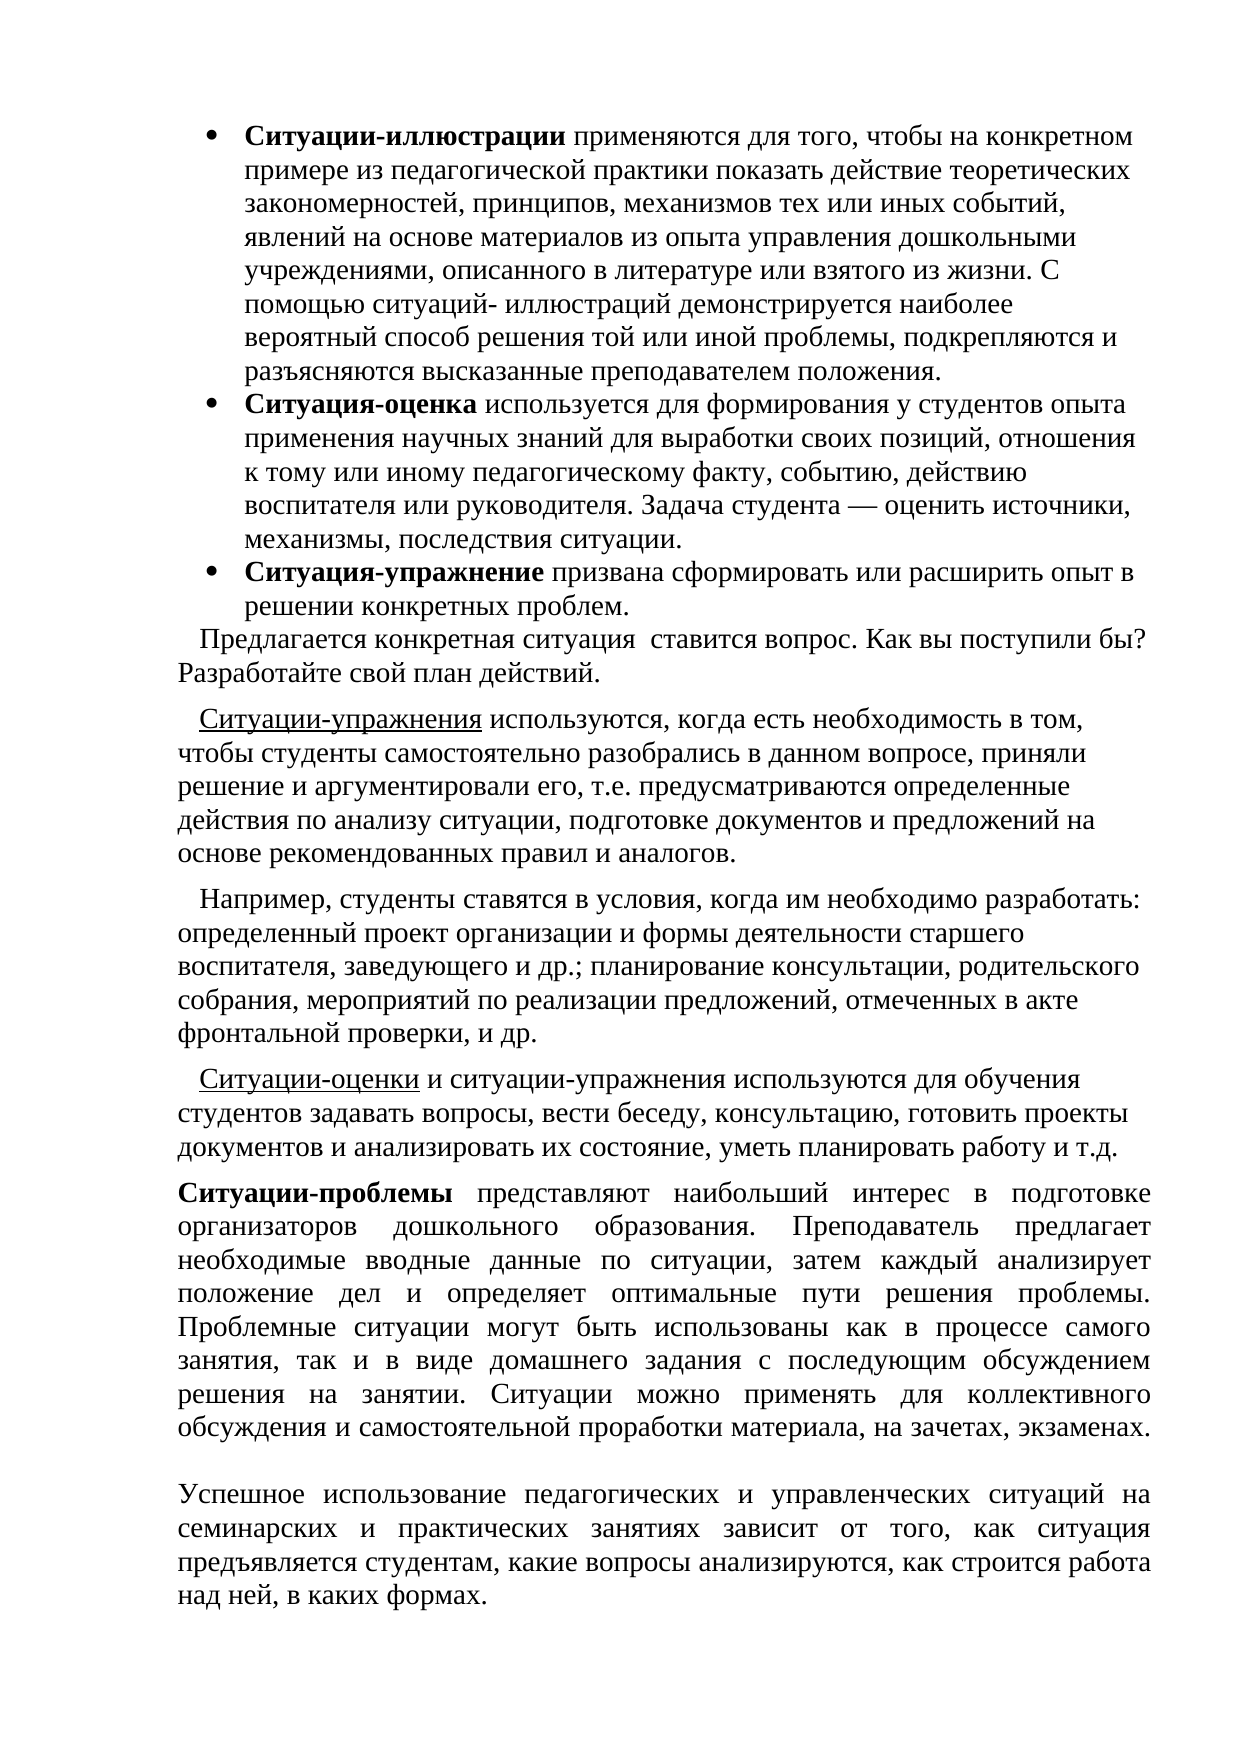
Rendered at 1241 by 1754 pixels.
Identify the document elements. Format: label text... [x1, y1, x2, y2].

text Ситуации-упражнения используются, когда есть необходимость в том, чтобы студенты самостоятельно разобрались в данном вопросе, приняли решение и аргументировали его, т.е. предусматриваются определенные действия по анализу ситуации, подготовке документов и предложений на основе рекомендованных правил и аналогов. [177, 701, 1152, 869]
text Предлагается конкретная ситуация ставится вопрос. Как вы поступили бы? Разработайте свой план действий. [177, 622, 1152, 689]
list Ситуация-упражнение призвана сформировать или расширить опыт в решении конкретных проблем. [207, 554, 1152, 622]
text Например, студенты ставятся в условия, когда им необходимо разработать: определенный проект организации и формы деятельности старшего воспитателя, заведующего и др.; планирование консультации, родительского собрания, мероприятий по реализации предложений, отмеченных в акте фронтальной проверки, и др. [177, 881, 1152, 1049]
list Ситуация-оценка используется для формирования у студентов опыта применения научных знаний для выработки своих позиций, отношения к тому или иному педагогическому факту, событию, действию воспитателя или руководителя. Задача студента — оценить источники, механизмы, последствия ситуации. [207, 387, 1152, 554]
text Ситуации-оценки и ситуации-упражнения используются для обучения студентов задавать вопросы, вести беседу, консультацию, готовить проекты документов и анализировать их состояние, уметь планировать работу и т.д. [177, 1062, 1152, 1162]
list Ситуации-иллюстрации применяются для того, чтобы на конкретном примере из педагогической практики показать действие теоретических закономерностей, принципов, механизмов тех или иных событий, явлений на основе материалов из опыта управления дошкольными учреждениями, описанного в литературе или взятого из жизни. С помощью ситуаций- иллюстраций демонстрируется наиболее вероятный способ решения той или иной проблемы, подкрепляются и разъясняются высказанные преподавателем положения. [207, 118, 1152, 387]
text Ситуации-проблемы представляют наибольший интерес в подготовке организаторов дошкольного образования. Преподаватель предлагает необходимые вводные данные по ситуации, затем каждый анализирует положение дел и определяет оптимальные пути решения проблемы. Проблемные ситуации могут быть использованы как в процессе самого занятия, так и в виде домашнего задания с последующим обсуждением решения на занятии. Ситуации можно применять для коллективного обсуждения и самостоятельной проработки материала, на зачетах, экзаменах. Успешное использование педагогических и управленческих ситуаций на семинарских и практических занятиях зависит от того, как ситуация предъявляется студентам, какие вопросы анализируются, как строится работа над ней, в каких формах. [177, 1175, 1152, 1611]
